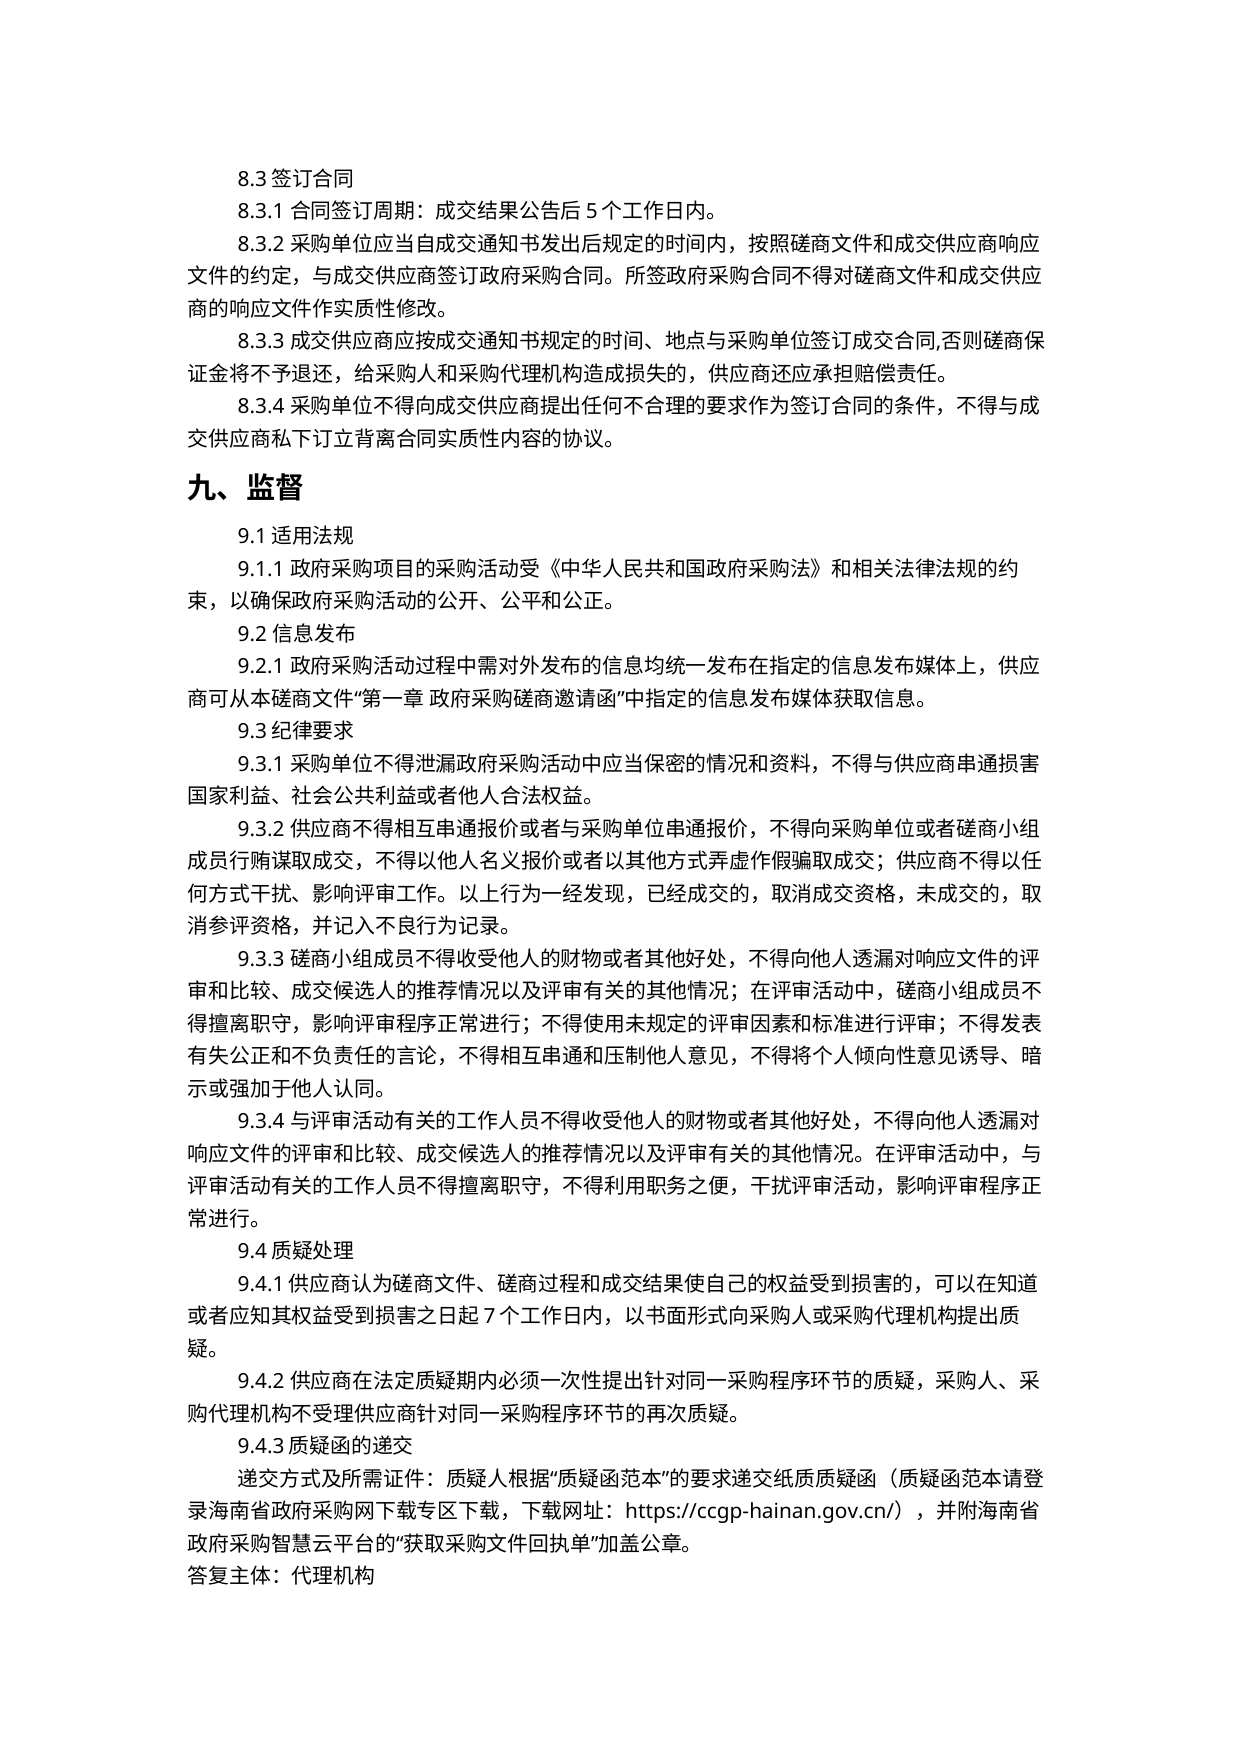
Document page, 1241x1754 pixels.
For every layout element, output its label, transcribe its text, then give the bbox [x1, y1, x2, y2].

text 9.3.1 采购单位不得泄漏政府采购活动中应当保密的情况和资料，不得与供应商串通损害国家利益、社会公共利益或者他人合法权益。 [187, 747, 1053, 812]
text 9.4质疑处理 [187, 1234, 1053, 1267]
text 9.2.1 政府采购活动过程中需对外发布的信息均统一发布在指定的信息发布媒体上，供应商可从本磋商文件“第一章 政府采购磋商邀请函”中指定的信息发布媒体获取信息。 [187, 649, 1053, 714]
text 9.2 信息发布 [187, 617, 1053, 649]
text 9.3.2 供应商不得相互串通报价或者与采购单位串通报价，不得向采购单位或者磋商小组成员行贿谋取成交，不得以他人名义报价或者以其他方式弄虚作假骗取成交；供应商不得以任何方式干扰、影响评审工作。以上行为一经发现，已经成交的，取消成交资格，未成交的，取消参评资格，并记入不良行为记录。 [187, 812, 1053, 942]
text 9.4.3质疑函的递交 [187, 1429, 1053, 1462]
text 8.3签订合同 [187, 162, 1053, 194]
text 8.3.2 采购单位应当自成交通知书发出后规定的时间内，按照磋商文件和成交供应商响应文件的约定，与成交供应商签订政府采购合同。所签政府采购合同不得对磋商文件和成交供应商的响应文件作实质性修改。 [187, 227, 1053, 324]
text 递交方式及所需证件：质疑人根据“质疑函范本”的要求递交纸质质疑函（质疑函范本请登录海南省政府采购网下载专区下载，下载网址：https://ccgp-hainan.gov.cn/），并附海南省政府采购智慧云平台的“获取采购文件回执单”加盖公章。 [187, 1462, 1053, 1559]
text 答复主体：代理机构 [187, 1559, 1053, 1592]
text 8.3.1 合同签订周期：成交结果公告后5个工作日内。 [187, 194, 1053, 227]
text 8.3.4 采购单位不得向成交供应商提出任何不合理的要求作为签订合同的条件，不得与成交供应商私下订立背离合同实质性内容的协议。 [187, 389, 1053, 454]
text 9.4.1供应商认为磋商文件、磋商过程和成交结果使自己的权益受到损害的，可以在知道或者应知其权益受到损害之日起7个工作日内，以书面形式向采购人或采购代理机构提出质疑。 [187, 1267, 1053, 1364]
text 9.3.4 与评审活动有关的工作人员不得收受他人的财物或者其他好处，不得向他人透漏对响应文件的评审和比较、成交候选人的推荐情况以及评审有关的其他情况。在评审活动中，与评审活动有关的工作人员不得擅离职守，不得利用职务之便，干扰评审活动，影响评审程序正常进行。 [187, 1104, 1053, 1234]
text 8.3.3 成交供应商应按成交通知书规定的时间、地点与采购单位签订成交合同,否则磋商保证金将不予退还，给采购人和采购代理机构造成损失的，供应商还应承担赔偿责任。 [187, 324, 1053, 389]
text 九、监督 [187, 454, 1053, 519]
text 9.1.1 政府采购项目的采购活动受《中华人民共和国政府采购法》和相关法律法规的约束，以确保政府采购活动的公开、公平和公正。 [187, 552, 1053, 617]
text 9.3.3 磋商小组成员不得收受他人的财物或者其他好处，不得向他人透漏对响应文件的评审和比较、成交候选人的推荐情况以及评审有关的其他情况；在评审活动中，磋商小组成员不得擅离职守，影响评审程序正常进行；不得使用未规定的评审因素和标准进行评审；不得发表有失公正和不负责任的言论，不得相互串通和压制他人意见，不得将个人倾向性意见诱导、暗示或强加于他人认同。 [187, 942, 1053, 1104]
text 9.3纪律要求 [187, 714, 1053, 747]
text 9.1适用法规 [187, 519, 1053, 552]
text 9.4.2 供应商在法定质疑期内必须一次性提出针对同一采购程序环节的质疑，采购人、采购代理机构不受理供应商针对同一采购程序环节的再次质疑。 [187, 1364, 1053, 1429]
